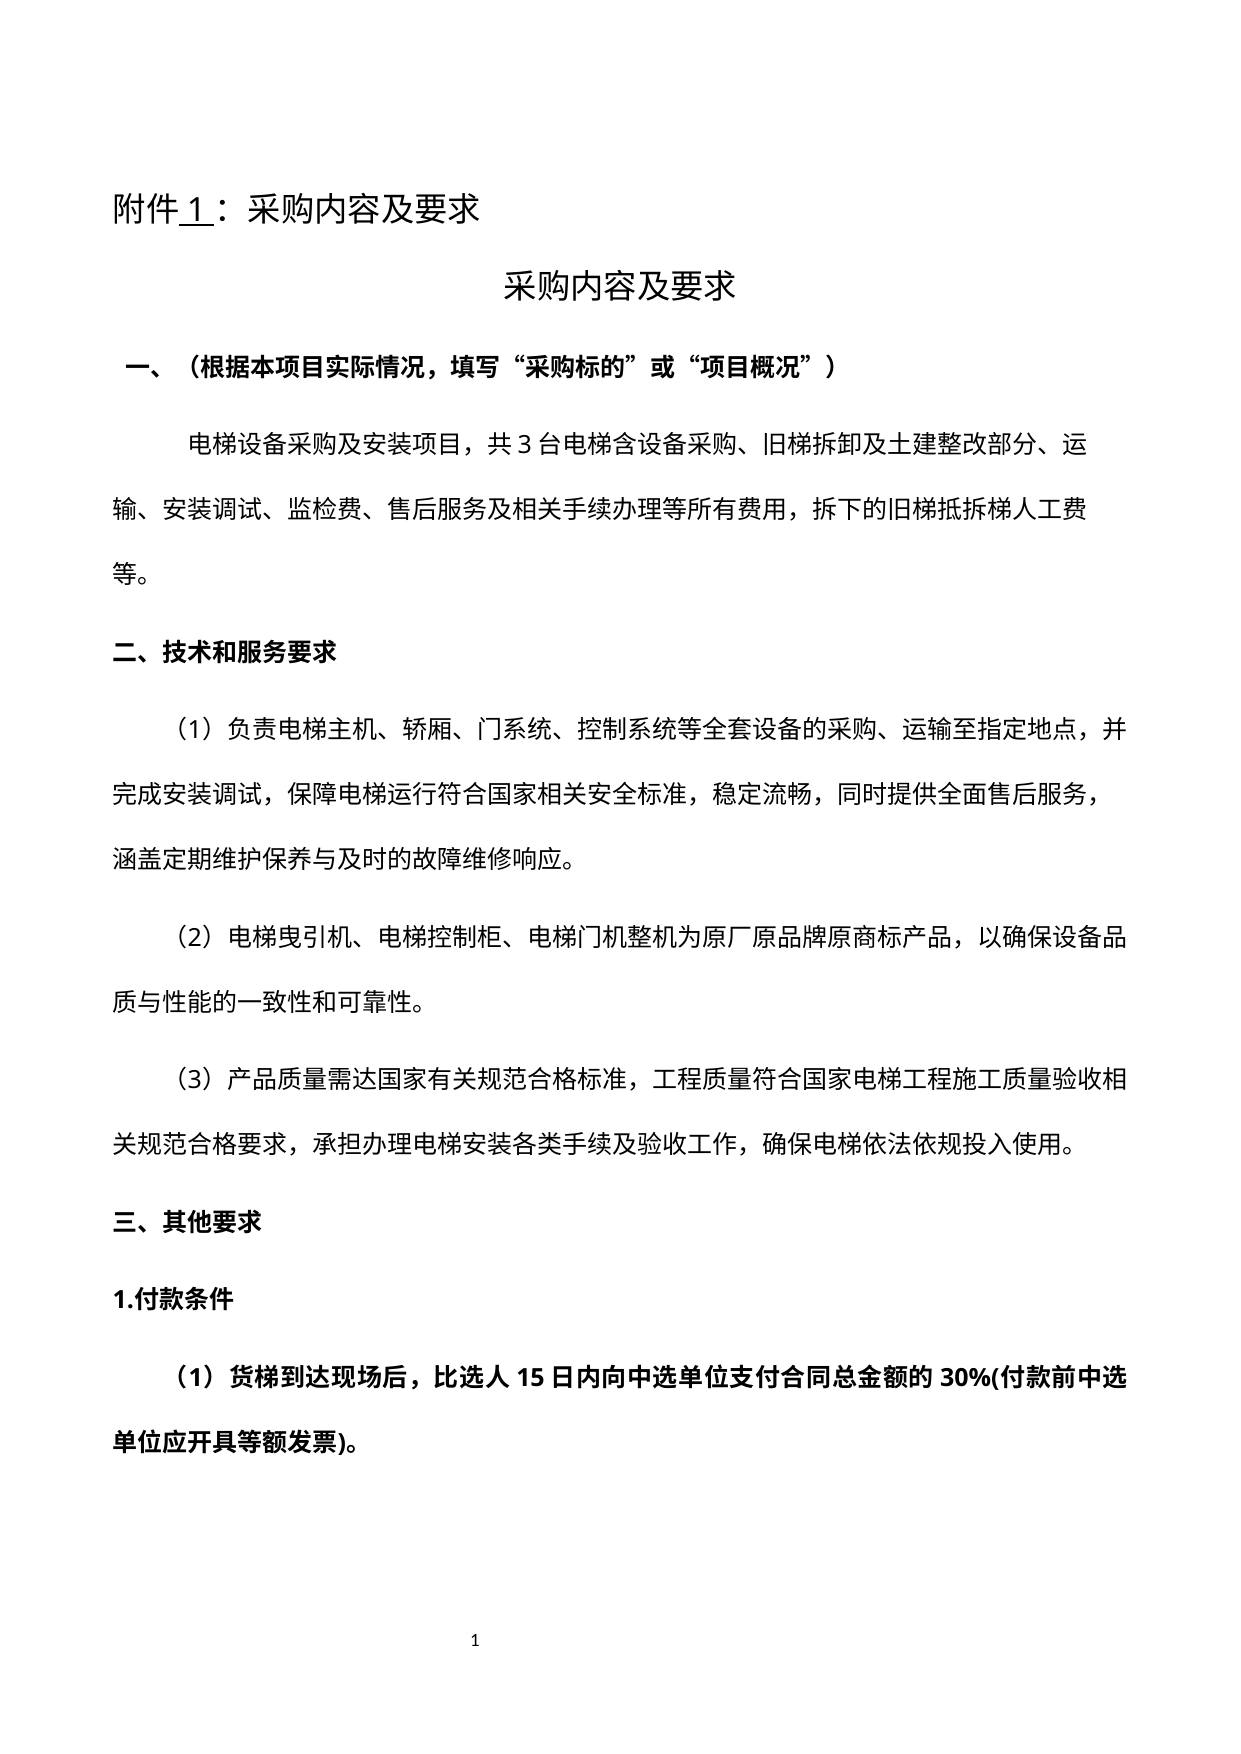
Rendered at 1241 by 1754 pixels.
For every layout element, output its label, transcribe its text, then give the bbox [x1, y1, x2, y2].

text 附件 1 ：采购内容及要求 [112, 174, 1128, 239]
text 电梯设备采购及安装项目，共3台电梯含设备采购、旧梯拆卸及土建整改部分、运输、安装调试、监检费、售后服务及相关手续办理等所有费用，拆下的旧梯抵拆梯人工费等。 [112, 410, 1128, 605]
text 采购内容及要求 [112, 252, 1128, 317]
list 技术和服务要求 [112, 618, 1128, 683]
list 一、（根据本项目实际情况，填写“采购标的”或“项目概况”） [125, 333, 1128, 398]
list （1）货梯到达现场后，比选人15日内向中选单位支付合同总金额的30%(付款前中选单位应开具等额发票)。 [112, 1343, 1128, 1473]
list 1.付款条件 [112, 1265, 1128, 1330]
list （3）产品质量需达国家有关规范合格标准，工程质量符合国家电梯工程施工质量验收相关规范合格要求，承担办理电梯安装各类手续及验收工作，确保电梯依法依规投入使用。 [112, 1045, 1128, 1175]
text （2）电梯曳引机、电梯控制柜、电梯门机整机为原厂原品牌原商标产品，以确保设备品质与性能的一致性和可靠性。 [112, 903, 1128, 1033]
text （1）负责电梯主机、轿厢、门系统、控制系统等全套设备的采购、运输至指定地点，并完成安装调试，保障电梯运行符合国家相关安全标准，稳定流畅，同时提供全面售后服务，涵盖定期维护保养与及时的故障维修响应。 [112, 695, 1128, 890]
list 其他要求 [112, 1188, 1128, 1253]
